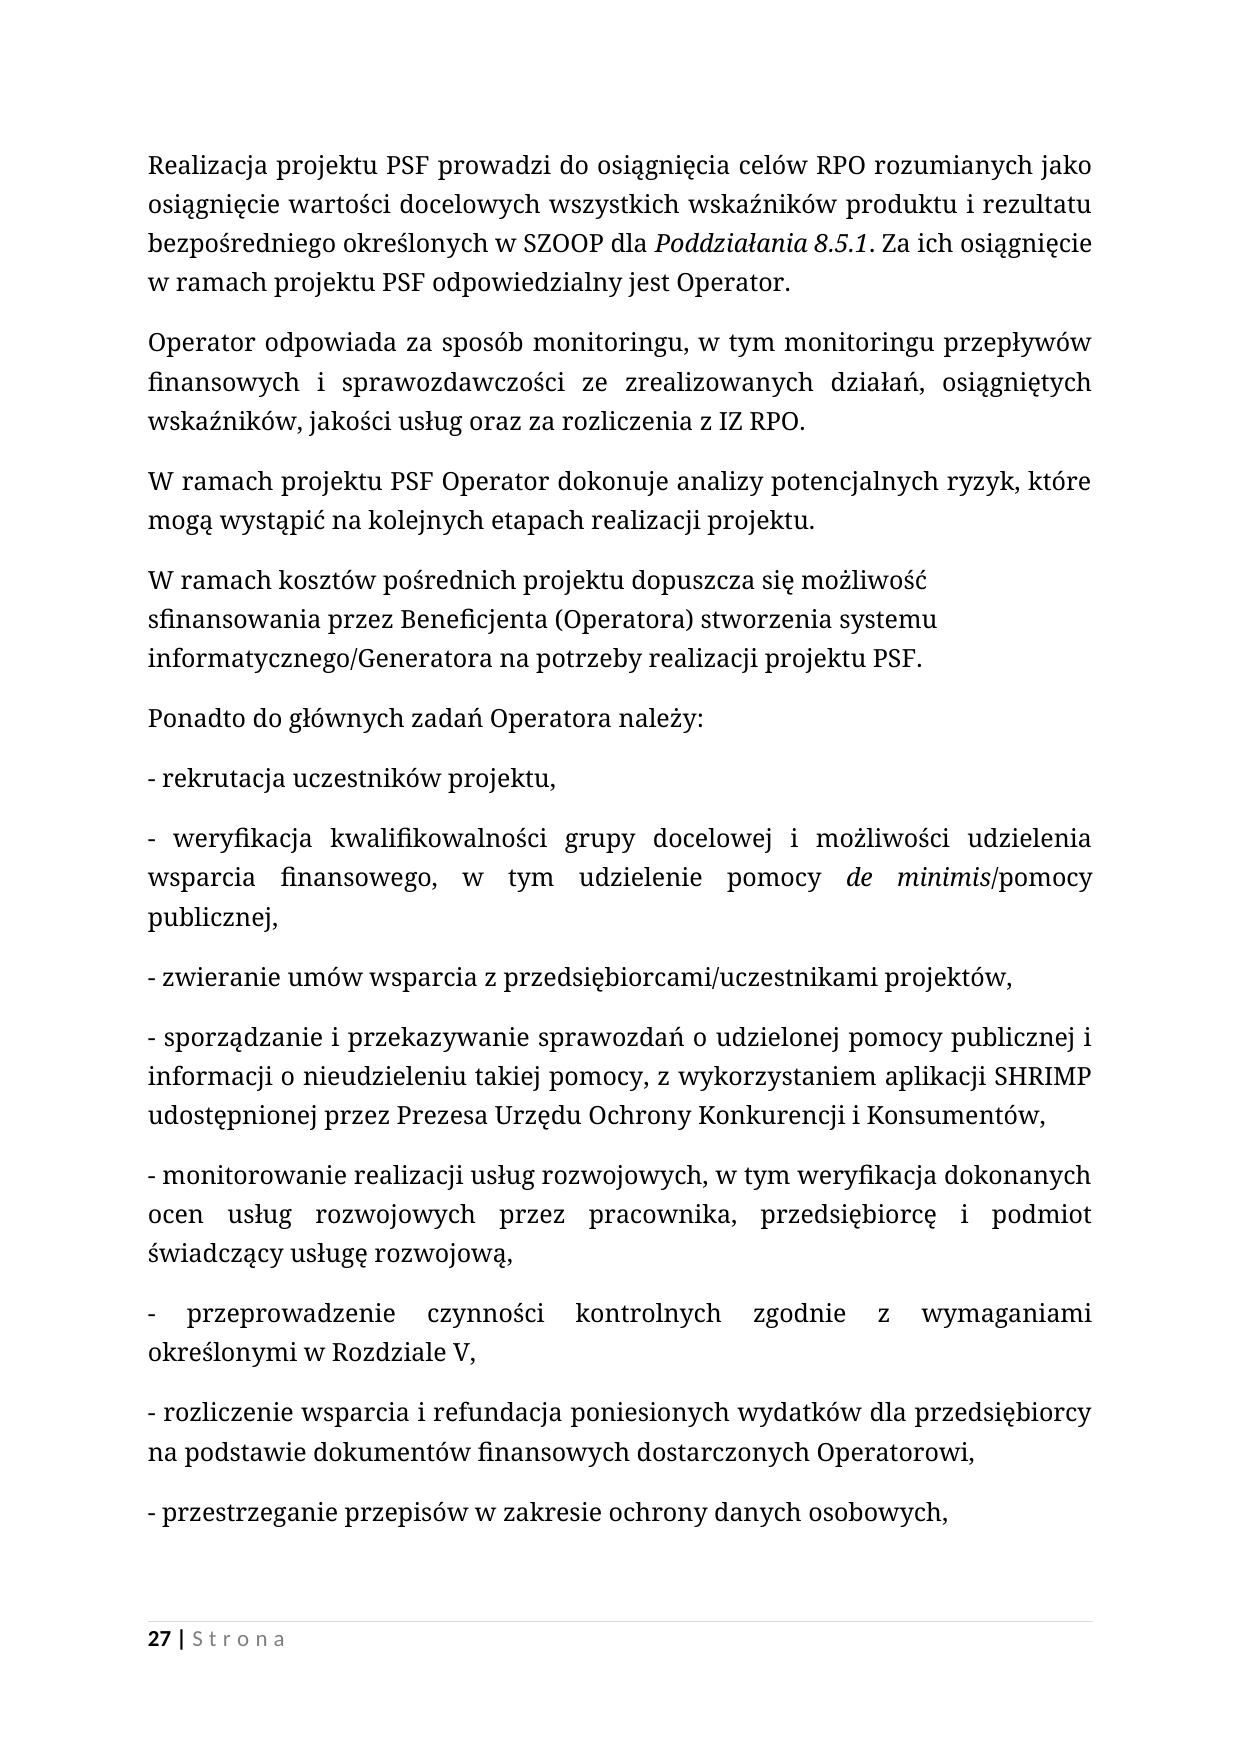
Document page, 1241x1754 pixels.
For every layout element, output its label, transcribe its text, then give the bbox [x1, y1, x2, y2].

text - rekrutacja uczestników projektu, [148, 761, 1093, 795]
text Realizacja projektu PSF prowadzi do osiągnięcia celów RPO rozumianych jako osiągnięcie wartości docelowych wszystkich wskaźników produktu i rezultatu bezpośredniego określonych w SZOOP dla Poddziałania 8.5.1. Za ich osiągnięcie w ramach projektu PSF odpowiedzialny jest Operator. [148, 148, 1093, 299]
text - weryfikacja kwalifikowalności grupy docelowej i możliwości udzielenia wsparcia finansowego, w tym udzielenie pomocy de minimis/pomocy publicznej, [148, 821, 1093, 933]
text - przeprowadzenie czynności kontrolnych zgodnie z wymaganiami określonymi w Rozdziale V, [148, 1296, 1093, 1369]
text - przestrzeganie przepisów w zakresie ochrony danych osobowych, [148, 1494, 1093, 1528]
text W ramach kosztów pośrednich projektu dopuszcza się możliwość sfinansowania przez Beneficjenta (Operatora) stworzenia systemu informatycznego/Generatora na potrzeby realizacji projektu PSF. [148, 563, 1093, 675]
text Ponadto do głównych zadań Operatora należy: [148, 701, 1093, 735]
text - sporządzanie i przekazywanie sprawozdań o udzielonej pomocy publicznej i informacji o nieudzieleniu takiej pomocy, z wykorzystaniem aplikacji SHRIMP udostępnionej przez Prezesa Urzędu Ochrony Konkurencji i Konsumentów, [148, 1019, 1093, 1132]
text Operator odpowiada za sposób monitoringu, w tym monitoringu przepływów finansowych i sprawozdawczości ze zrealizowanych działań, osiągniętych wskaźników, jakości usług oraz za rozliczenia z IZ RPO. [148, 325, 1093, 437]
text - monitorowanie realizacji usług rozwojowych, w tym weryfikacja dokonanych ocen usług rozwojowych przez pracownika, przedsiębiorcę i podmiot świadczący usługę rozwojową, [148, 1158, 1093, 1270]
text - zwieranie umów wsparcia z przedsiębiorcami/uczestnikami projektów, [148, 959, 1093, 993]
text - rozliczenie wsparcia i refundacja poniesionych wydatków dla przedsiębiorcy na podstawie dokumentów finansowych dostarczonych Operatorowi, [148, 1395, 1093, 1468]
text W ramach projektu PSF Operator dokonuje analizy potencjalnych ryzyk, które mogą wystąpić na kolejnych etapach realizacji projektu. [148, 463, 1093, 537]
